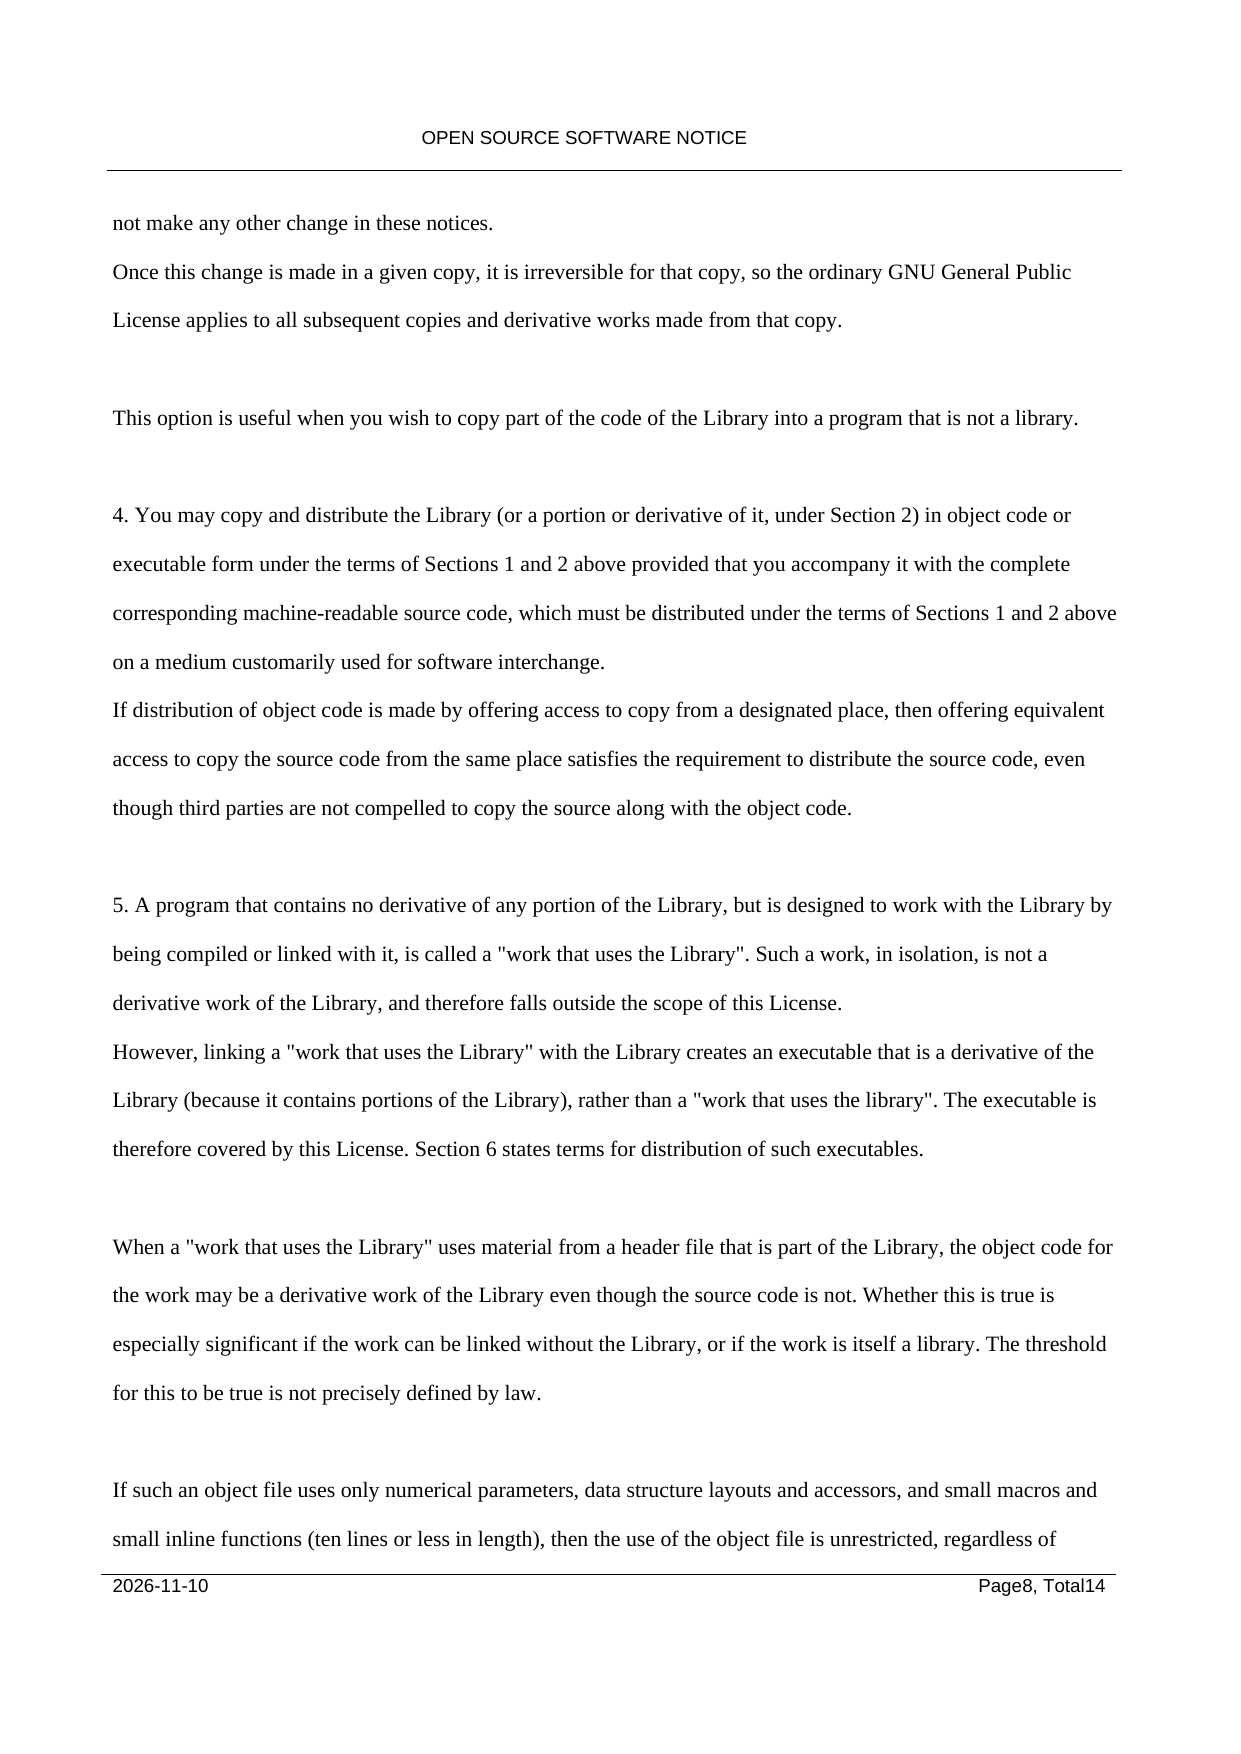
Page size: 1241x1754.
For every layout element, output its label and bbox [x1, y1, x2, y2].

text [112, 206, 1128, 1555]
